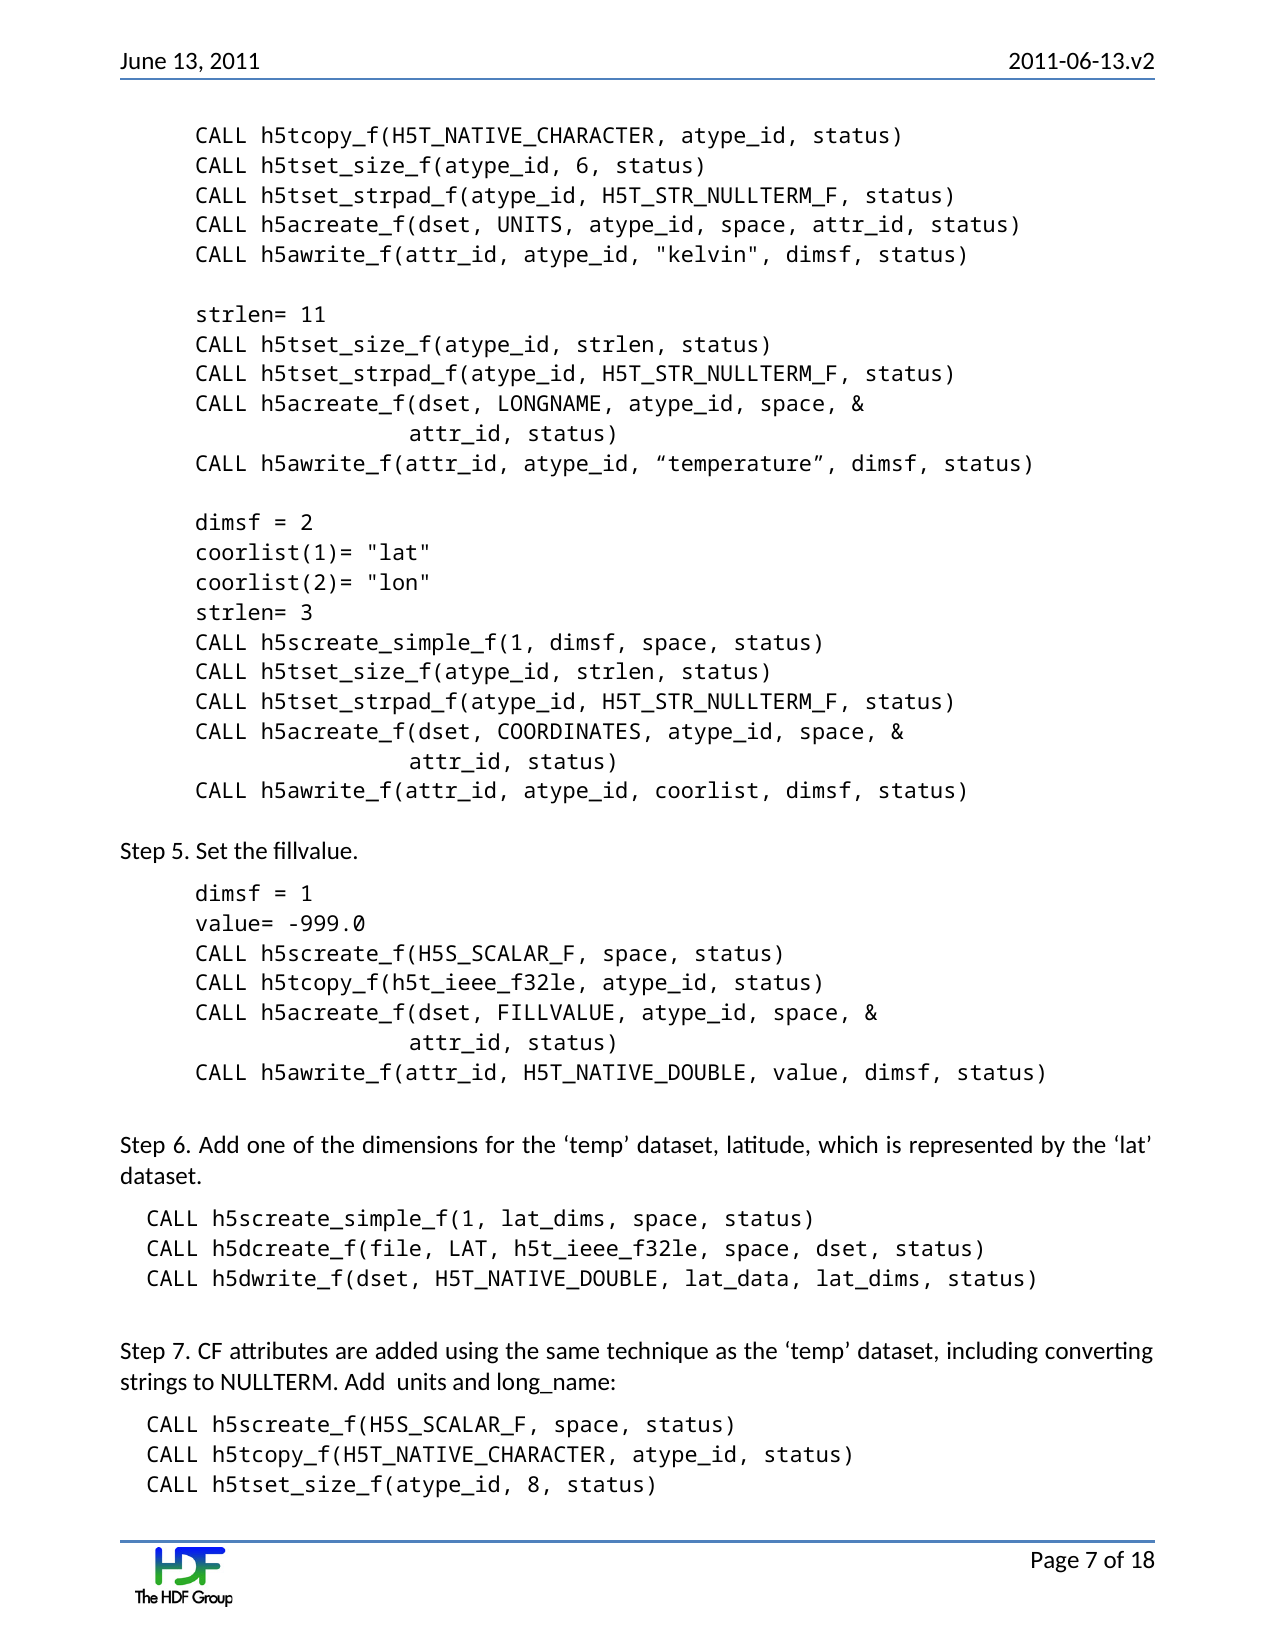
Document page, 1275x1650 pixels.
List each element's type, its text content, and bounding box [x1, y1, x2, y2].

text CALL h5tset_strpad_f(atype_id, H5T_STR_NULLTERM_F, status) [120, 686, 1155, 716]
text Step 7. CF attributes are added using the same technique as the ‘temp’ dataset, including converting strings to NULLTERM. Add units and long_name: [120, 1336, 1155, 1397]
text value= -999.0 [120, 908, 1155, 938]
text CALL h5screate_simple_f(1, lat_dims, space, status) [120, 1203, 1155, 1233]
text CALL h5tset_size_f(atype_id, 8, status) [120, 1469, 1155, 1498]
text CALL h5screate_f(H5S_SCALAR_F, space, status) [120, 938, 1155, 967]
text CALL h5acreate_f(dset, FILLVALUE, atype_id, space, & [120, 997, 1155, 1027]
text CALL h5tcopy_f(h5t_ieee_f32le, atype_id, status) [120, 967, 1155, 997]
text CALL h5tcopy_f(H5T_NATIVE_CHARACTER, atype_id, status) [120, 1439, 1155, 1469]
text Step 5. Set the fillvalue. [120, 835, 1155, 866]
text dimsf = 2 [120, 507, 1155, 537]
text CALL h5screate_simple_f(1, dimsf, space, status) [120, 626, 1155, 656]
text CALL h5awrite_f(attr_id, atype_id, coorlist, dimsf, status) [120, 775, 1155, 805]
text CALL h5tset_size_f(atype_id, strlen, status) [120, 656, 1155, 686]
text strlen= 11 [120, 299, 1155, 328]
text attr_id, status) [120, 418, 1155, 448]
text CALL h5tset_strpad_f(atype_id, H5T_STR_NULLTERM_F, status) [120, 179, 1155, 209]
text CALL h5screate_f(H5S_SCALAR_F, space, status) [120, 1409, 1155, 1439]
text CALL h5awrite_f(attr_id, atype_id, “temperature”, dimsf, status) [120, 448, 1155, 477]
text attr_id, status) [120, 746, 1155, 775]
text CALL h5awrite_f(attr_id, H5T_NATIVE_DOUBLE, value, dimsf, status) [120, 1057, 1155, 1087]
text Step 6. Add one of the dimensions for the ‘temp’ dataset, latitude, which is represented by the ‘lat’ dataset. [120, 1129, 1155, 1191]
text dimsf = 1 [120, 878, 1155, 908]
text CALL h5acreate_f(dset, COORDINATES, atype_id, space, & [120, 716, 1155, 746]
text CALL h5tset_size_f(atype_id, strlen, status) [120, 328, 1155, 358]
text CALL h5acreate_f(dset, UNITS, atype_id, space, attr_id, status) [120, 209, 1155, 239]
text coorlist(2)= "lon" [120, 567, 1155, 597]
picture [135, 1547, 233, 1607]
text attr_id, status) [120, 1027, 1155, 1057]
text coorlist(1)= "lat" [120, 537, 1155, 567]
text CALL h5dcreate_f(file, LAT, h5t_ieee_f32le, space, dset, status) [120, 1233, 1155, 1263]
text strlen= 3 [120, 597, 1155, 626]
text CALL h5tset_strpad_f(atype_id, H5T_STR_NULLTERM_F, status) [120, 358, 1155, 388]
text CALL h5tset_size_f(atype_id, 6, status) [120, 150, 1155, 179]
text CALL h5tcopy_f(H5T_NATIVE_CHARACTER, atype_id, status) [120, 120, 1155, 150]
text CALL h5dwrite_f(dset, H5T_NATIVE_DOUBLE, lat_data, lat_dims, status) [120, 1263, 1155, 1292]
text CALL h5awrite_f(attr_id, atype_id, "kelvin", dimsf, status) [120, 239, 1155, 269]
text CALL h5acreate_f(dset, LONGNAME, atype_id, space, & [120, 388, 1155, 418]
